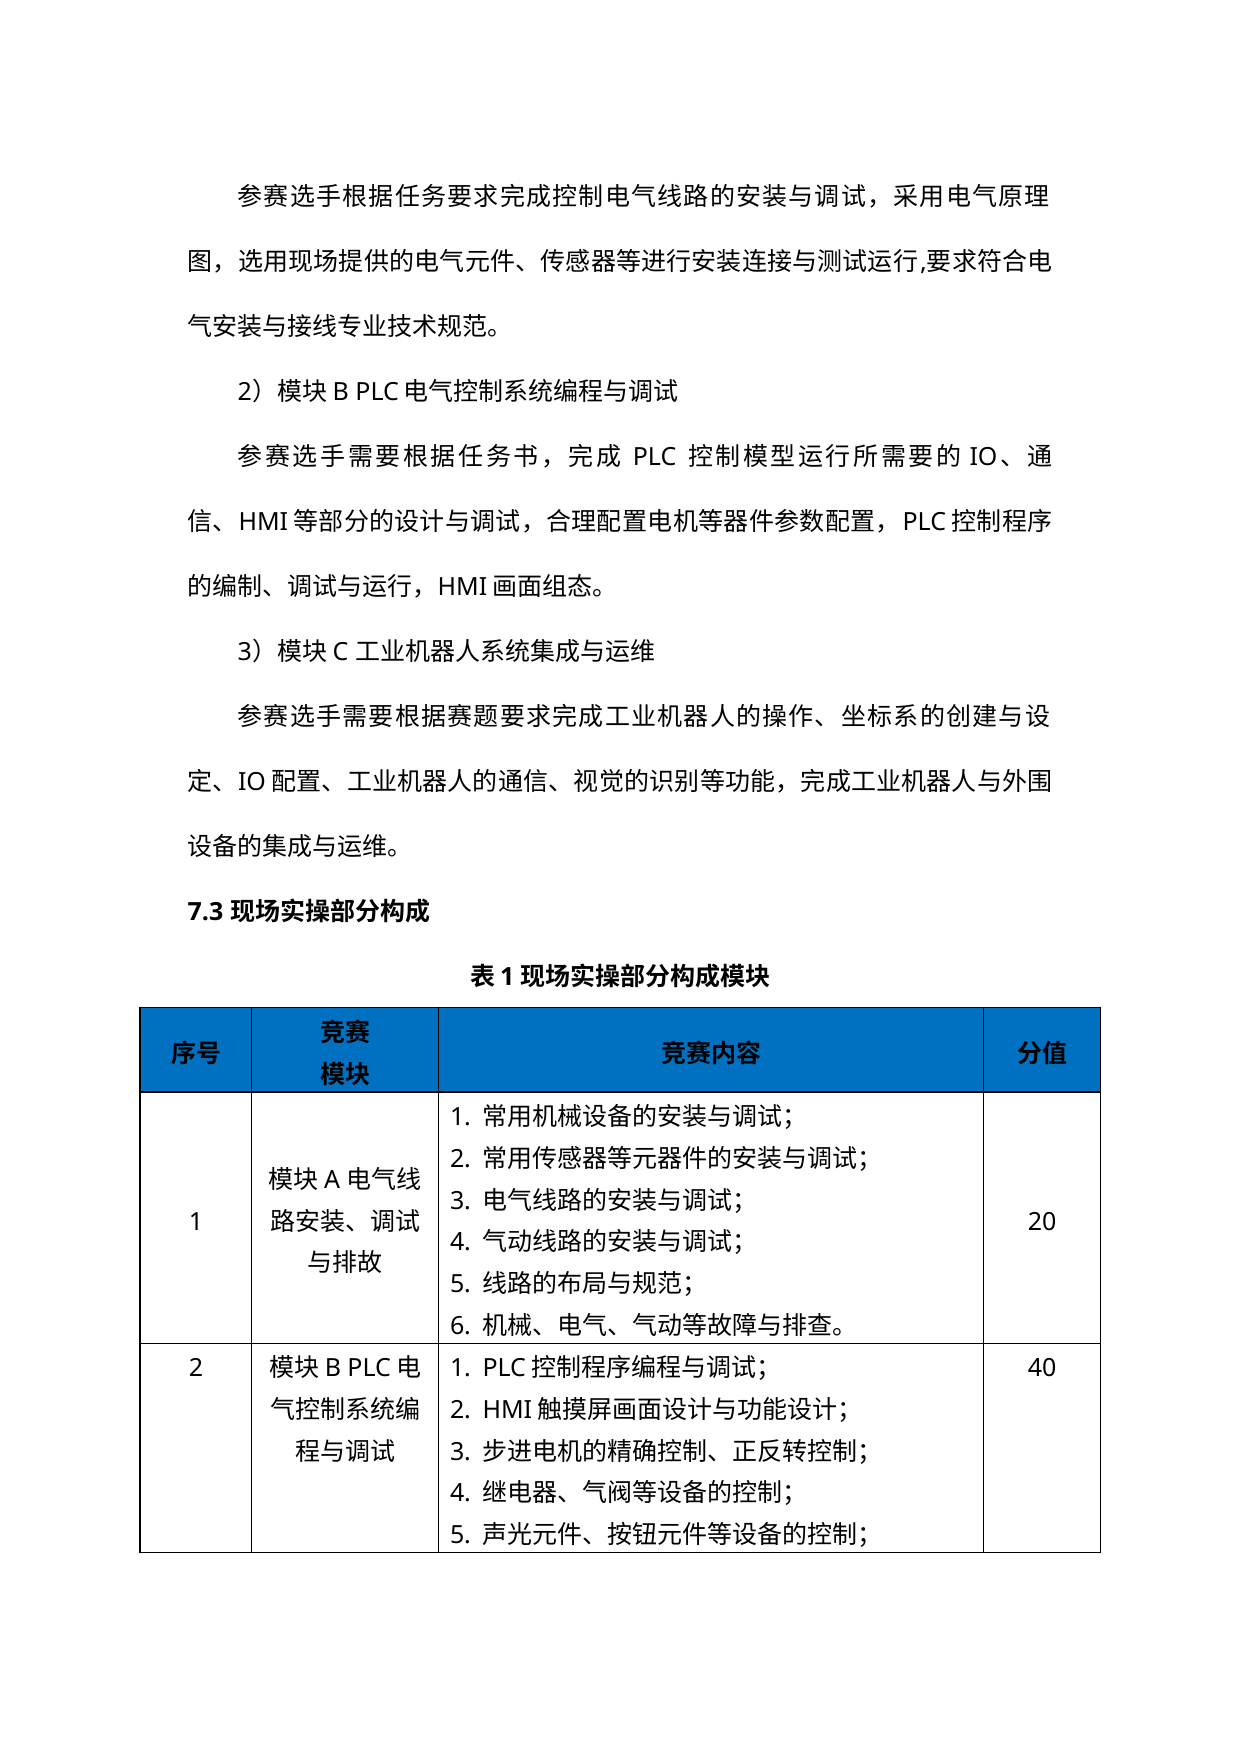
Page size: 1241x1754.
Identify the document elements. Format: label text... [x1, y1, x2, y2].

text 参赛选手根据任务要求完成控制电气线路的安装与调试，采用电气原理图，选用现场提供的电气元件、传感器等进行安装连接与测试运行,要求符合电气安装与接线专业技术规范。 [187, 162, 1053, 357]
table_cell 模块 B PLC电气控制系统编程与调试 [252, 1344, 438, 1552]
table_header 竞赛 模块 [252, 1008, 438, 1091]
table_header 竞赛内容 [439, 1008, 983, 1091]
table_header 序号 [141, 1008, 251, 1091]
table_cell 常用机械设备的安装与调试； 常用传感器等元器件的安装与调试； 电气线路的安装与调试； 气动线路的安装与调试； 线路的布局与规范； 机械、电气、气动等故障与排查。 [439, 1093, 983, 1342]
text 表1 现场实操部分构成模块 [187, 942, 1053, 1007]
table_cell 模块 A 电气线路安装、调试与排故 [252, 1093, 438, 1342]
table_cell 20 [984, 1093, 1100, 1342]
table_cell 1 [141, 1093, 251, 1342]
text 7.3 现场实操部分构成 [187, 877, 1053, 942]
table_cell 2 [141, 1344, 251, 1552]
table_cell 40 [984, 1344, 1100, 1552]
table_header 分值 [984, 1008, 1100, 1091]
text 3）模块 C 工业机器人系统集成与运维 [187, 617, 1053, 682]
text 2）模块 B PLC电气控制系统编程与调试 [187, 357, 1053, 422]
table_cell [439, 1344, 983, 1552]
text 参赛选手需要根据赛题要求完成工业机器人的操作、坐标系的创建与设定、IO配置、工业机器人的通信、视觉的识别等功能，完成工业机器人与外围设备的集成与运维。 [187, 682, 1053, 877]
text 参赛选手需要根据任务书，完成 PLC 控制模型运行所需要的IO、通信、HMI等部分的设计与调试，合理配置电机等器件参数配置，PLC控制程序的编制、调试与运行，HMI画面组态。 [187, 422, 1053, 617]
